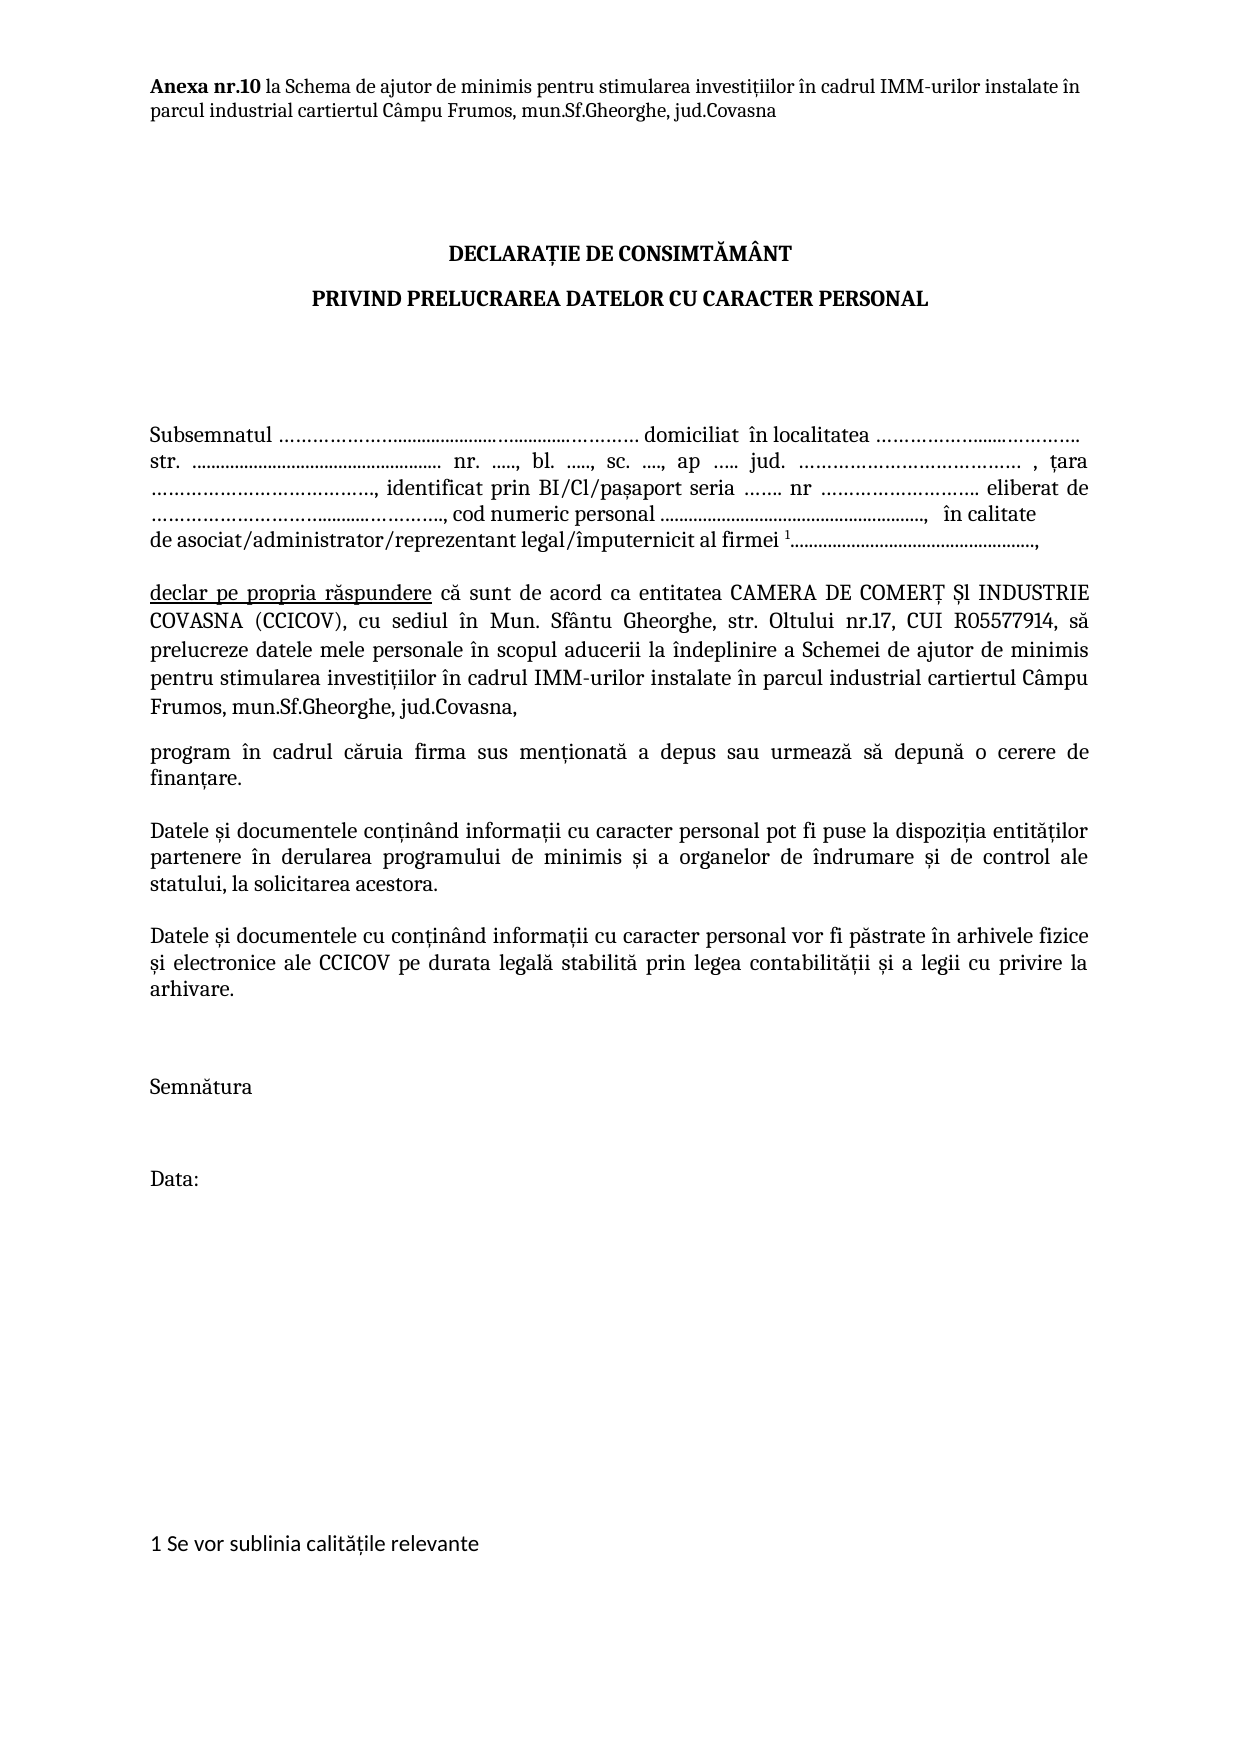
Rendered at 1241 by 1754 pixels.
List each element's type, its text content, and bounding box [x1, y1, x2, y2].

text PRIVIND PRELUCRAREA DATELOR CU CARACTER PERSONAL [150, 286, 1090, 313]
text Datele și documentele cu conținând informații cu caracter personal vor fi păstrate în arhivele fizice și electronice ale CCICOV pe durata legală stabilită prin legea contabilității și a legii cu privire la arhivare. [150, 923, 1090, 1002]
text declar pe propria răspundere că sunt de acord ca entitatea CAMERA DE COMERȚ Șl INDUSTRIE COVASNA (CCICOV), cu sediul în Mun. Sfântu Gheorghe, str. Oltului nr.17, CUI R05577914, să prelucreze datele mele personale în scopul aducerii la îndeplinire a Schemei de ajutor de minimis pentru stimularea investițiilor în cadrul IMM-urilor instalate în parcul industrial cartiertul Câmpu Frumos, mun.Sf.Gheorghe, jud.Covasna, [150, 580, 1090, 720]
text Datele și documentele conținând informații cu caracter personal pot fi puse la dispoziția entităților partenere în derularea programului de minimis și a organelor de îndrumare și de control ale statului, la solicitarea acestora. [150, 818, 1090, 897]
text str. ..................................................... nr. ....., bl. ....., sc. ...., ap ….. jud. ………………………………… , țara …………………………………, identificat prin BI/Cl/pașaport seria ……. nr ………………………. eliberat de …………………………..........…………., cod numeric personal ........................................................, în calitate [150, 448, 1090, 527]
text Data: [150, 1166, 1090, 1192]
text de asociat/administrator/reprezentant legal/împuternicit al firmei ...................................................., [150, 527, 1090, 553]
text DECLARAȚIE DE CONSIMTĂMÂNT [150, 241, 1090, 267]
text Semnătura [150, 1073, 1090, 1100]
text Subsemnatul ………………….....................…............………… domiciliat în localitatea ………………......…………. [150, 422, 1090, 448]
text program în cadrul căruia firma sus menționată a depus sau urmează să depună o cerere de finanțare. [150, 738, 1090, 791]
